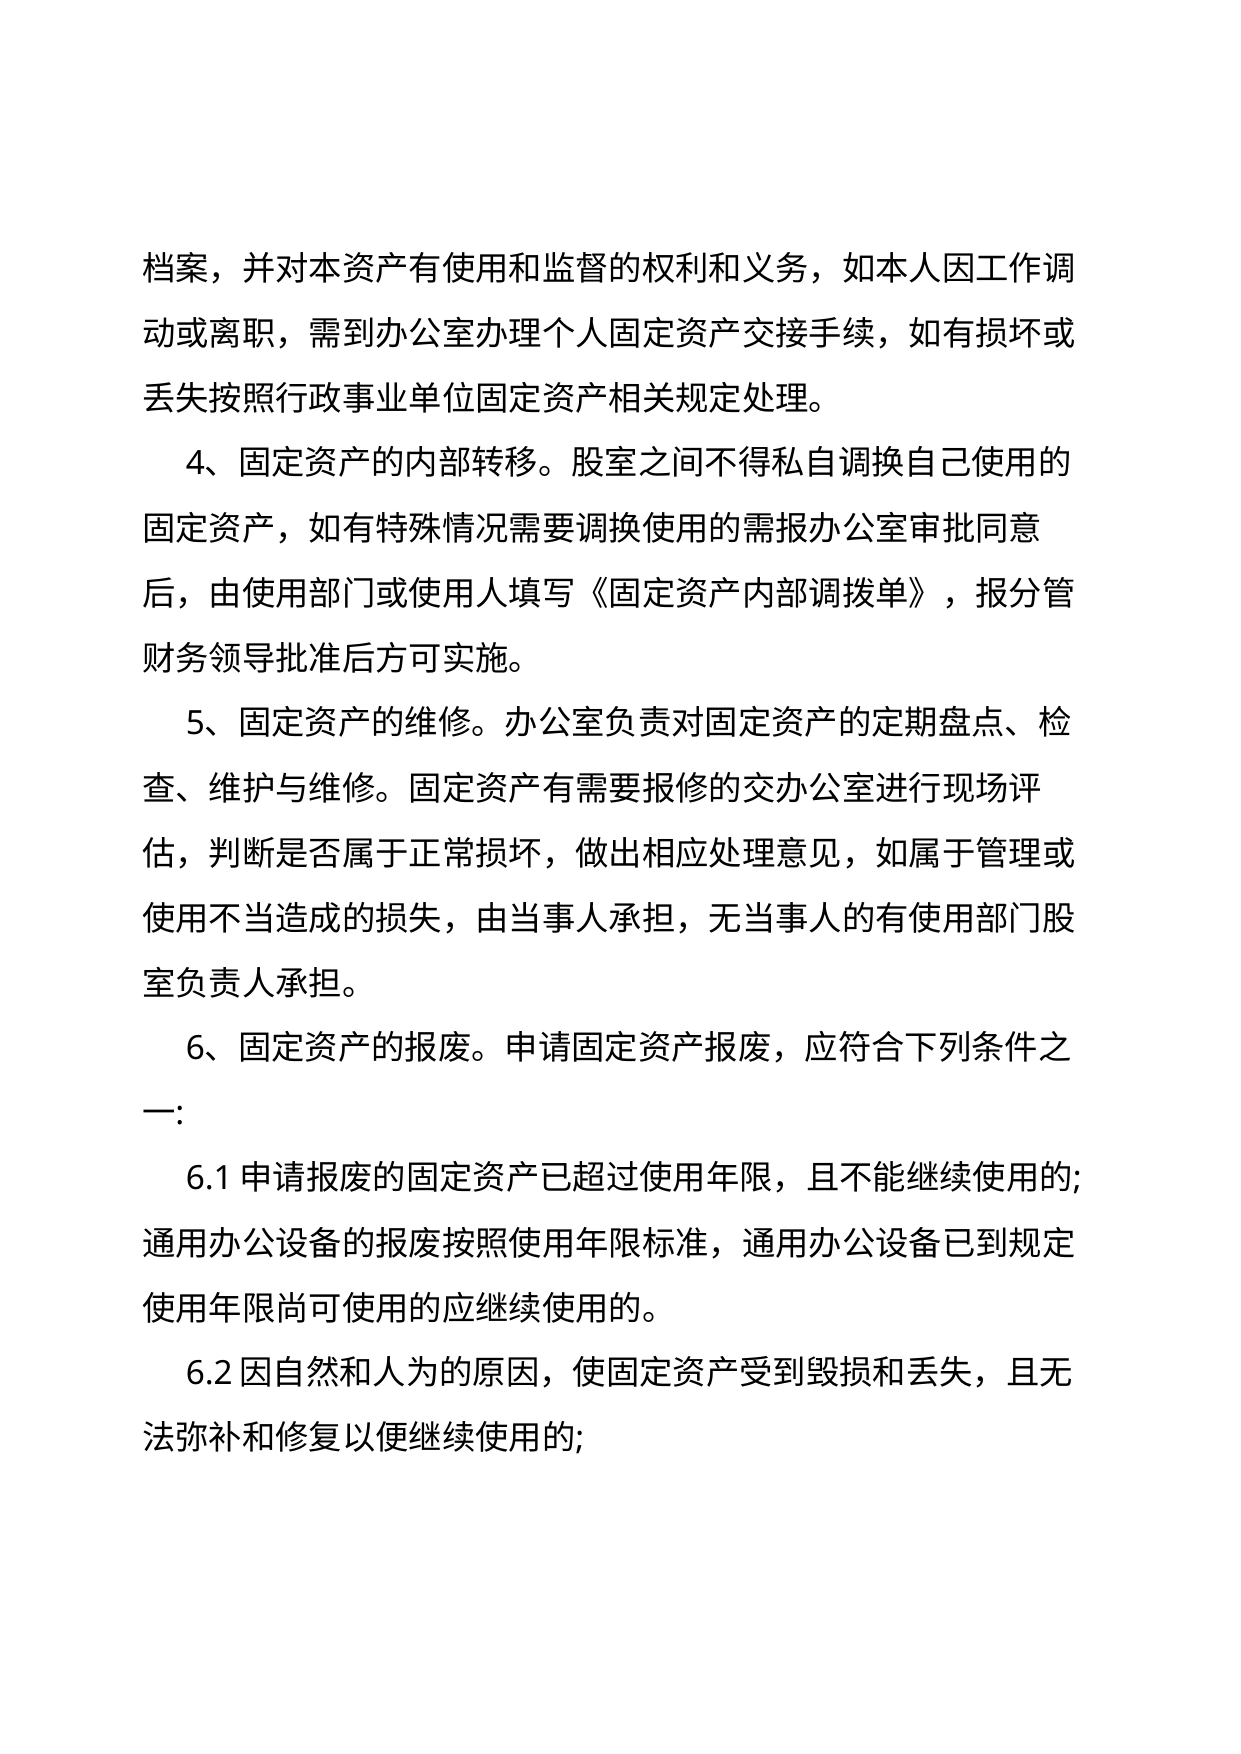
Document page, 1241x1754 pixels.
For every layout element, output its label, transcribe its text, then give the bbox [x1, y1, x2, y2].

text 5、固定资产的维修。办公室负责对固定资产的定期盘点、检查、维护与维修。固定资产有需要报修的交办公室进行现场评估，判断是否属于正常损坏，做出相应处理意见，如属于管理或使用不当造成的损失，由当事人承担，无当事人的有使用部门股室负责人承担。 [142, 688, 1093, 1013]
text 6.2因自然和人为的原因，使固定资产受到毁损和丢失，且无法弥补和修复以便继续使用的; [142, 1338, 1093, 1468]
text 4、固定资产的内部转移。股室之间不得私自调换自己使用的固定资产，如有特殊情况需要调换使用的需报办公室审批同意后，由使用部门或使用人填写《固定资产内部调拨单》，报分管财务领导批准后方可实施。 [142, 428, 1093, 688]
text 6.1申请报废的固定资产已超过使用年限，且不能继续使用的;通用办公设备的报废按照使用年限标准，通用办公设备已到规定使用年限尚可使用的应继续使用的。 [142, 1143, 1093, 1338]
text 6、固定资产的报废。申请固定资产报废，应符合下列条件之一: [142, 1013, 1093, 1143]
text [142, 233, 1093, 428]
